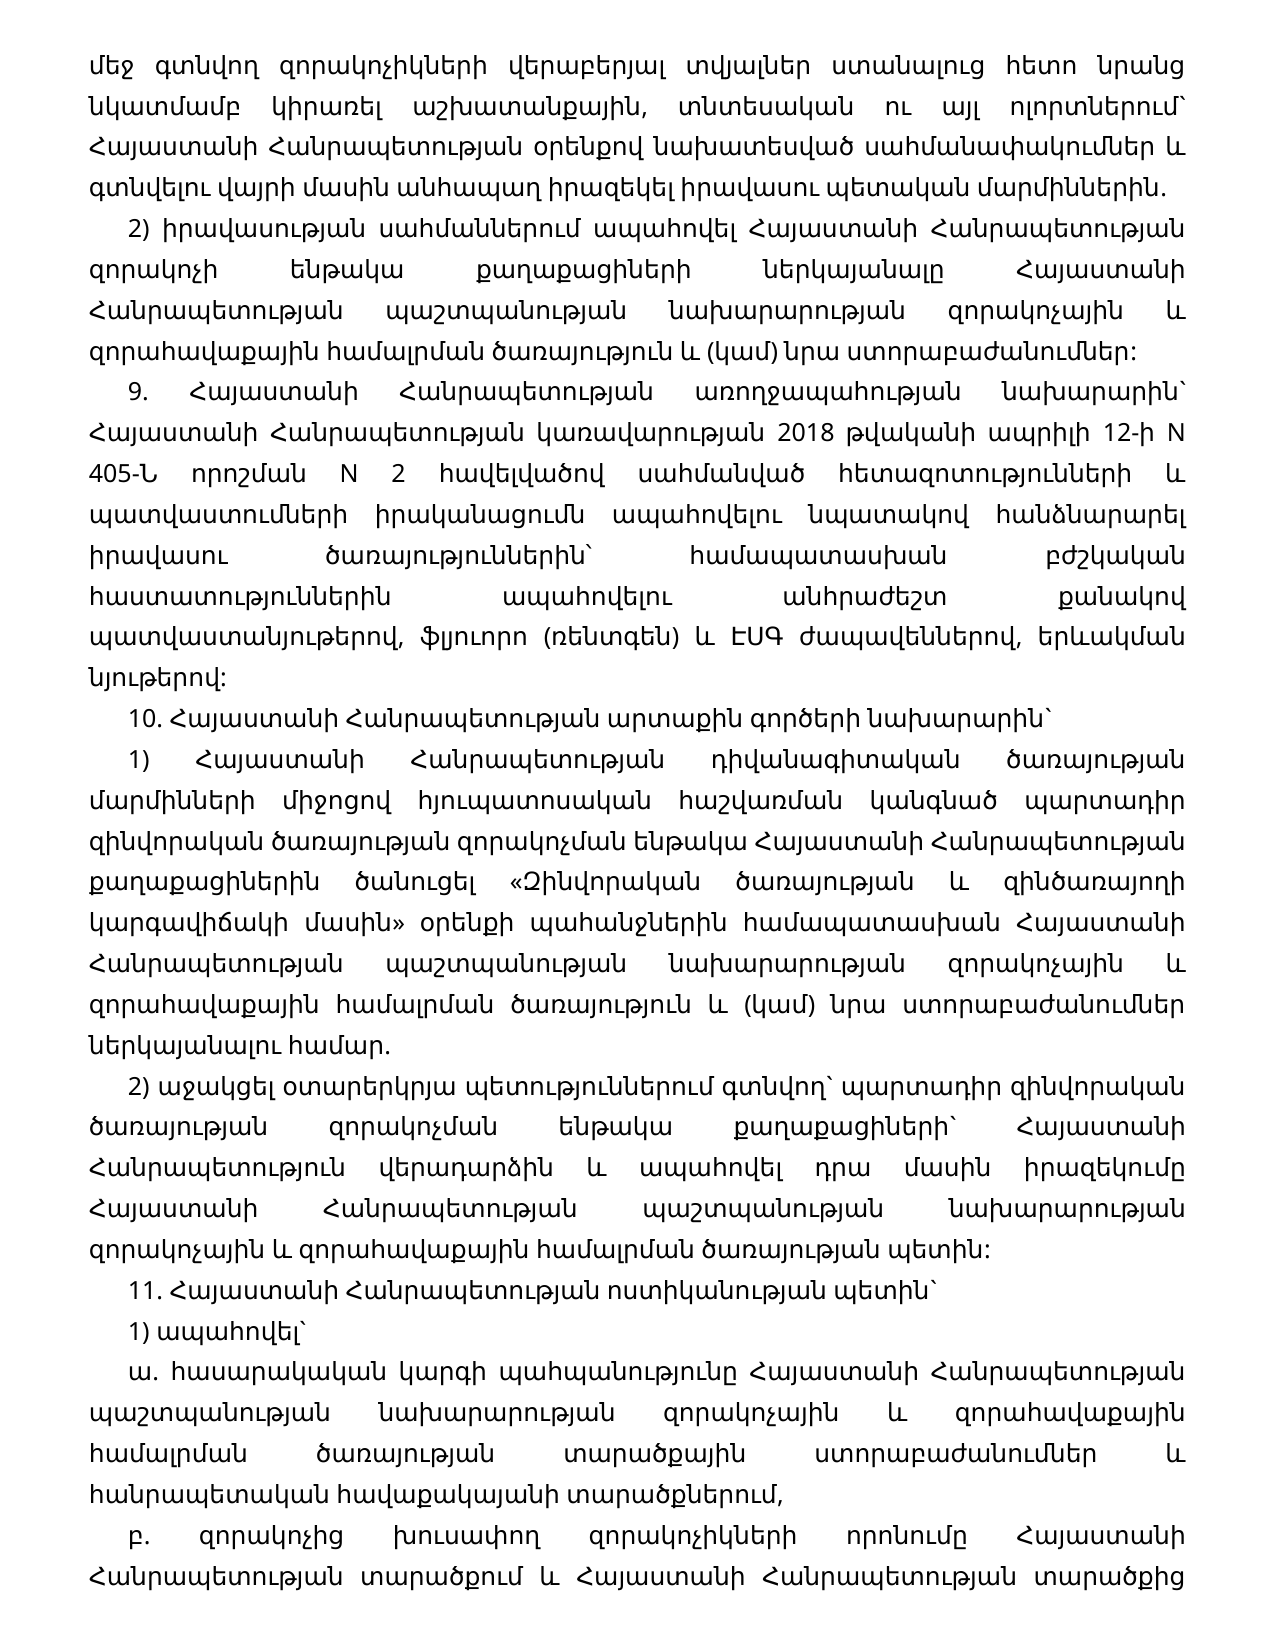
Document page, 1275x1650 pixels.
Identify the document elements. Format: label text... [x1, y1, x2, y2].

text ա. հասարակական կարգի պահպանությունը Հայաստանի Հանրապետության պաշտպանության նախարարության զորակոչային և զորահավաքային համալրման ծառայության տարածքային ստորաբաժանումներ և հանրապետական հավաքակայանի տարածքներում, [89, 1354, 1186, 1511]
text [89, 47, 1186, 204]
text 1) ապահովել` [89, 1313, 1186, 1347]
text 9. Հայաստանի Հանրապետության առողջապահության նախարարին` Հայաստանի Հանրապետության կառավարության 2018 թվականի ապրիլի 12-ի N 405-Ն որոշման N 2 հավելվածով սահմանված հետազոտությունների և պատվաստումների իրականացումն ապահովելու նպատակով հանձնարարել իրավասու ծառայություններին՝ համապատասխան բժշկական հաստատություններին ապահովելու անհրաժեշտ քանակով պատվաստանյութերով, ֆլյուորո (ռենտգեն) և ԷՍԳ ժապավեններով, երևակման նյութերով: [89, 374, 1186, 694]
text 2) աջակցել օտարերկրյա պետություններում գտնվող` պարտադիր զինվորական ծառայության զորակոչման ենթակա քաղաքացիների` Հայաստանի Հանրապետություն վերադարձին և ապահովել դրա մասին իրազեկումը Հայաստանի Հանրապետության պաշտպանության նախարարության զորակոչային և զորահավաքային համալրման ծառայության պետին: [89, 1068, 1186, 1266]
text 10. Հայաստանի Հանրապետության արտաքին գործերի նախարարին` [89, 701, 1186, 735]
text 1) Հայաստանի Հանրապետության դիվանագիտական ծառայության մարմինների միջոցով հյուպատոսական հաշվառման կանգնած պարտադիր զինվորական ծառայության զորակոչման ենթակա Հայաստանի Հանրապետության քաղաքացիներին ծանուցել «Զինվորական ծառայության և զինծառայողի կարգավիճակի մասին» օրենքի պահանջներին համապատասխան Հայաստանի Հանրապետության պաշտպանության նախարարության զորակոչային և զորահավաքային համալրման ծառայություն և (կամ) նրա ստորաբաժանումներ ներկայանալու համար. [89, 741, 1186, 1061]
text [89, 1517, 1186, 1592]
text 11. Հայաստանի Հանրապետության ոստիկանության պետին` [89, 1272, 1186, 1306]
text 2) իրավասության սահմաններում ապահովել Հայաստանի Հանրապետության զորակոչի ենթակա քաղաքացիների ներկայանալը Հայաստանի Հանրապետության պաշտպանության նախարարության զորակոչային և զորահավաքային համալրման ծառայություն և (կամ) նրա ստորաբաժանումներ: [89, 211, 1186, 367]
